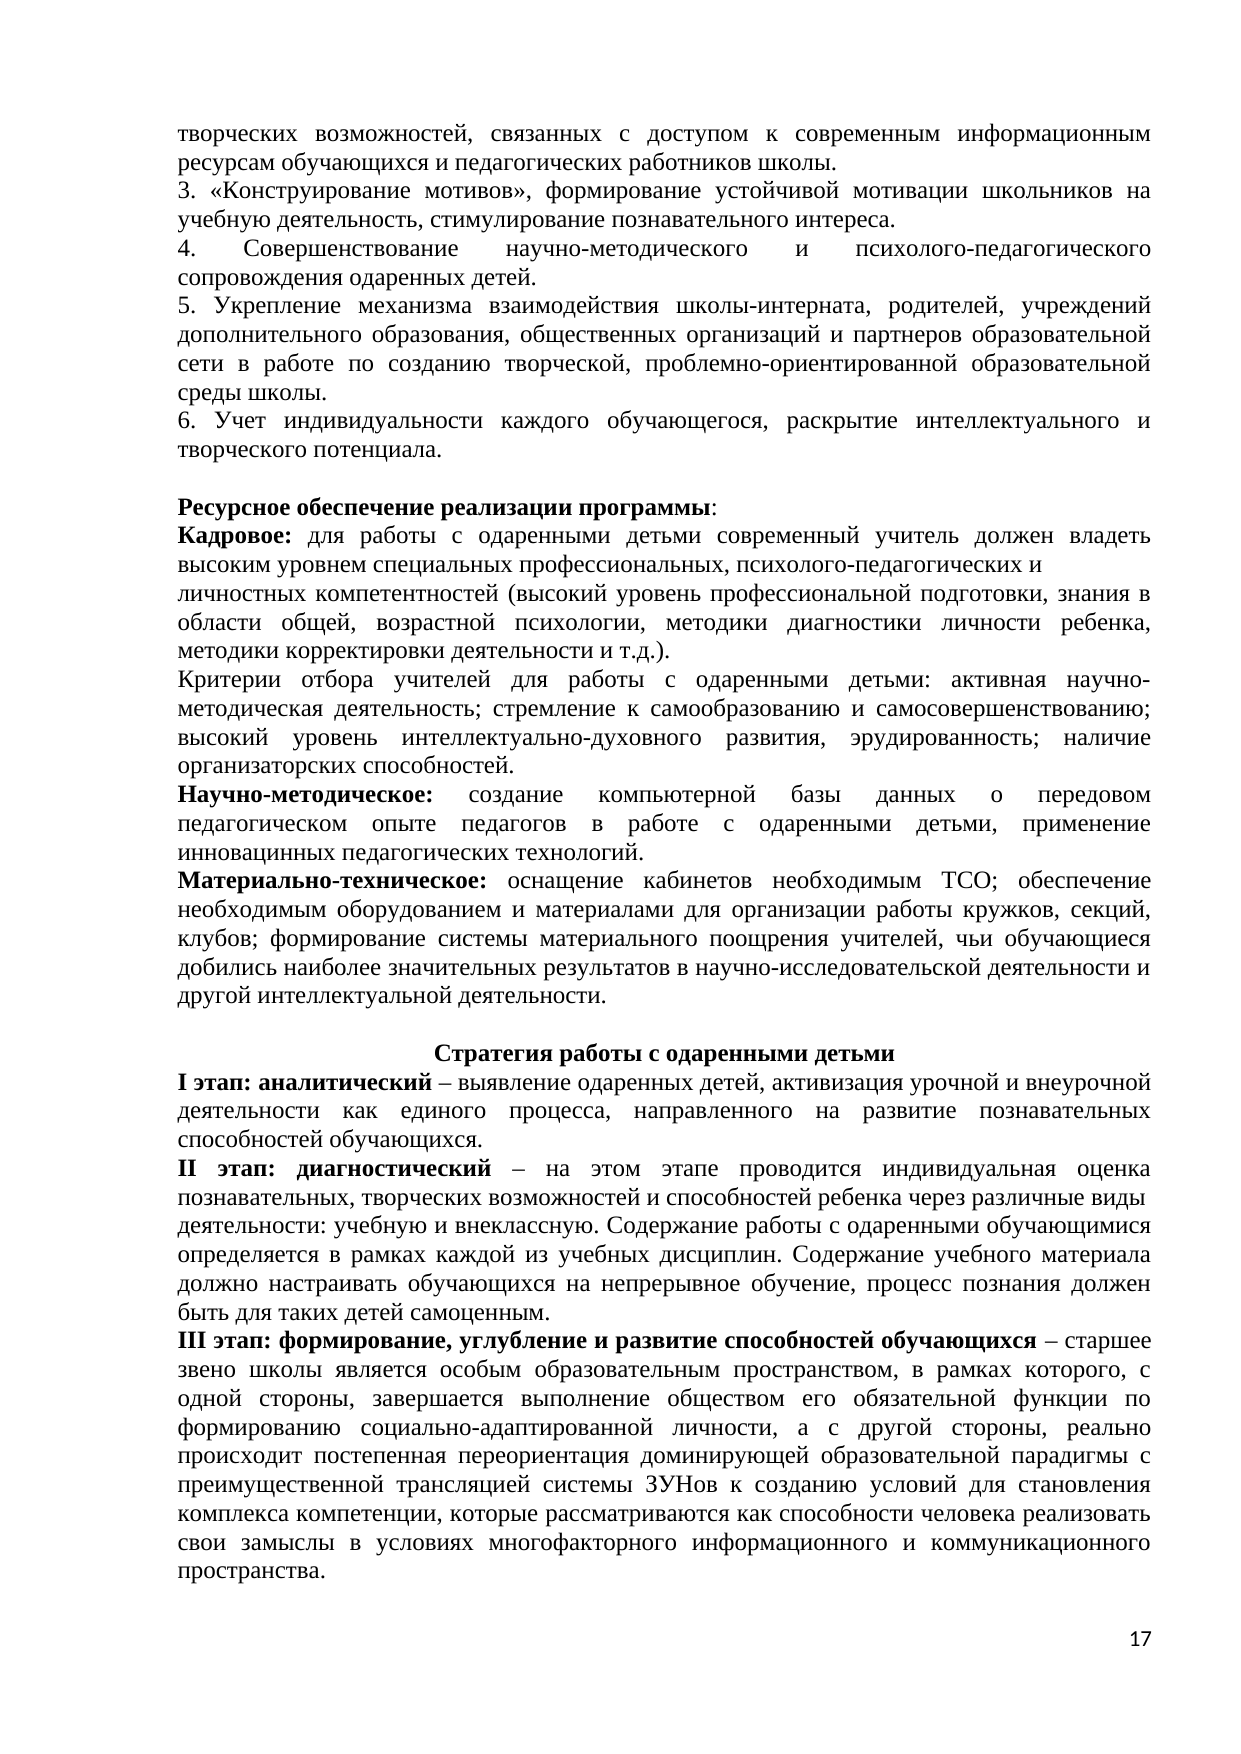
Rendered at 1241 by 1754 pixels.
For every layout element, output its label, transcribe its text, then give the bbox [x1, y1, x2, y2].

text 5. Укрепление механизма взаимодействия школы-интерната, родителей, учреждений дополнительного образования, общественных организаций и партнеров образовательной сети в работе по созданию творческой, проблемно-ориентированной образовательной среды школы. [177, 291, 1152, 406]
text 4. Совершенствование научно-методического и психолого-педагогического сопровождения одаренных детей. [177, 233, 1152, 291]
text личностных компетентностей (высокий уровень профессиональной подготовки, знания в области общей, возрастной психологии, методики диагностики личности ребенка, методики корректировки деятельности и т.д.). [177, 578, 1152, 664]
text Стратегия работы с одаренными детьми [177, 1038, 1152, 1067]
text 6. Учет индивидуальности каждого обучающегося, раскрытие интеллектуального и творческого потенциала. [177, 406, 1152, 463]
text Научно-методическое: создание компьютерной базы данных о передовом педагогическом опыте педагогов в работе с одаренными детьми, применение инновацинных педагогических технологий. [177, 779, 1152, 866]
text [177, 118, 1152, 176]
text Материально-техническое: оснащение кабинетов необходимым ТСО; обеспечение необходимым оборудованием и материалами для организации работы кружков, секций, клубов; формирование системы материального поощрения учителей, чьи обучающиеся добились наиболее значительных результатов в научно-исследовательской деятельности и другой интеллектуальной деятельности. [177, 866, 1152, 1009]
text 3. «Конструирование мотивов», формирование устойчивой мотивации школьников на учебную деятельность, стимулирование познавательного интереса. [177, 176, 1152, 233]
text Ресурсное обеспечение реализации программы: [177, 492, 1152, 521]
text III этап: формирование, углубление и развитие способностей обучающихся – старшее звено школы является особым образовательным пространством, в рамках которого, с одной стороны, завершается выполнение обществом его обязательной функции по формированию социально-адаптированной личности, а с другой стороны, реально происходит постепенная переориентация доминирующей образовательной парадигмы с преимущественной трансляцией системы ЗУНов к созданию условий для становления комплекса компетенции, которые рассматриваются как способности человека реализовать свои замыслы в условиях многофакторного информационного и коммуникационного пространства. [177, 1326, 1152, 1584]
text Критерии отбора учителей для работы с одаренными детьми: активная научно-методическая деятельность; стремление к самообразованию и самосовершенствованию; высокий уровень интеллектуально-духовного развития, эрудированность; наличие организаторских способностей. [177, 664, 1152, 779]
text Кадровое: для работы с одаренными детьми современный учитель должен владеть высоким уровнем специальных профессиональных, психолого-педагогических и [177, 521, 1152, 578]
text II этап: диагностический – на этом этапе проводится индивидуальная оценка познавательных, творческих возможностей и способностей ребенка через различные виды [177, 1153, 1152, 1211]
text деятельности: учебную и внеклассную. Содержание работы с одаренными обучающимися определяется в рамках каждой из учебных дисциплин. Содержание учебного материала должно настраивать обучающихся на непрерывное обучение, процесс познания должен быть для таких детей самоценным. [177, 1211, 1152, 1326]
text I этап: аналитический – выявление одаренных детей, активизация урочной и внеурочной деятельности как единого процесса, направленного на развитие познавательных способностей обучающихся. [177, 1067, 1152, 1153]
